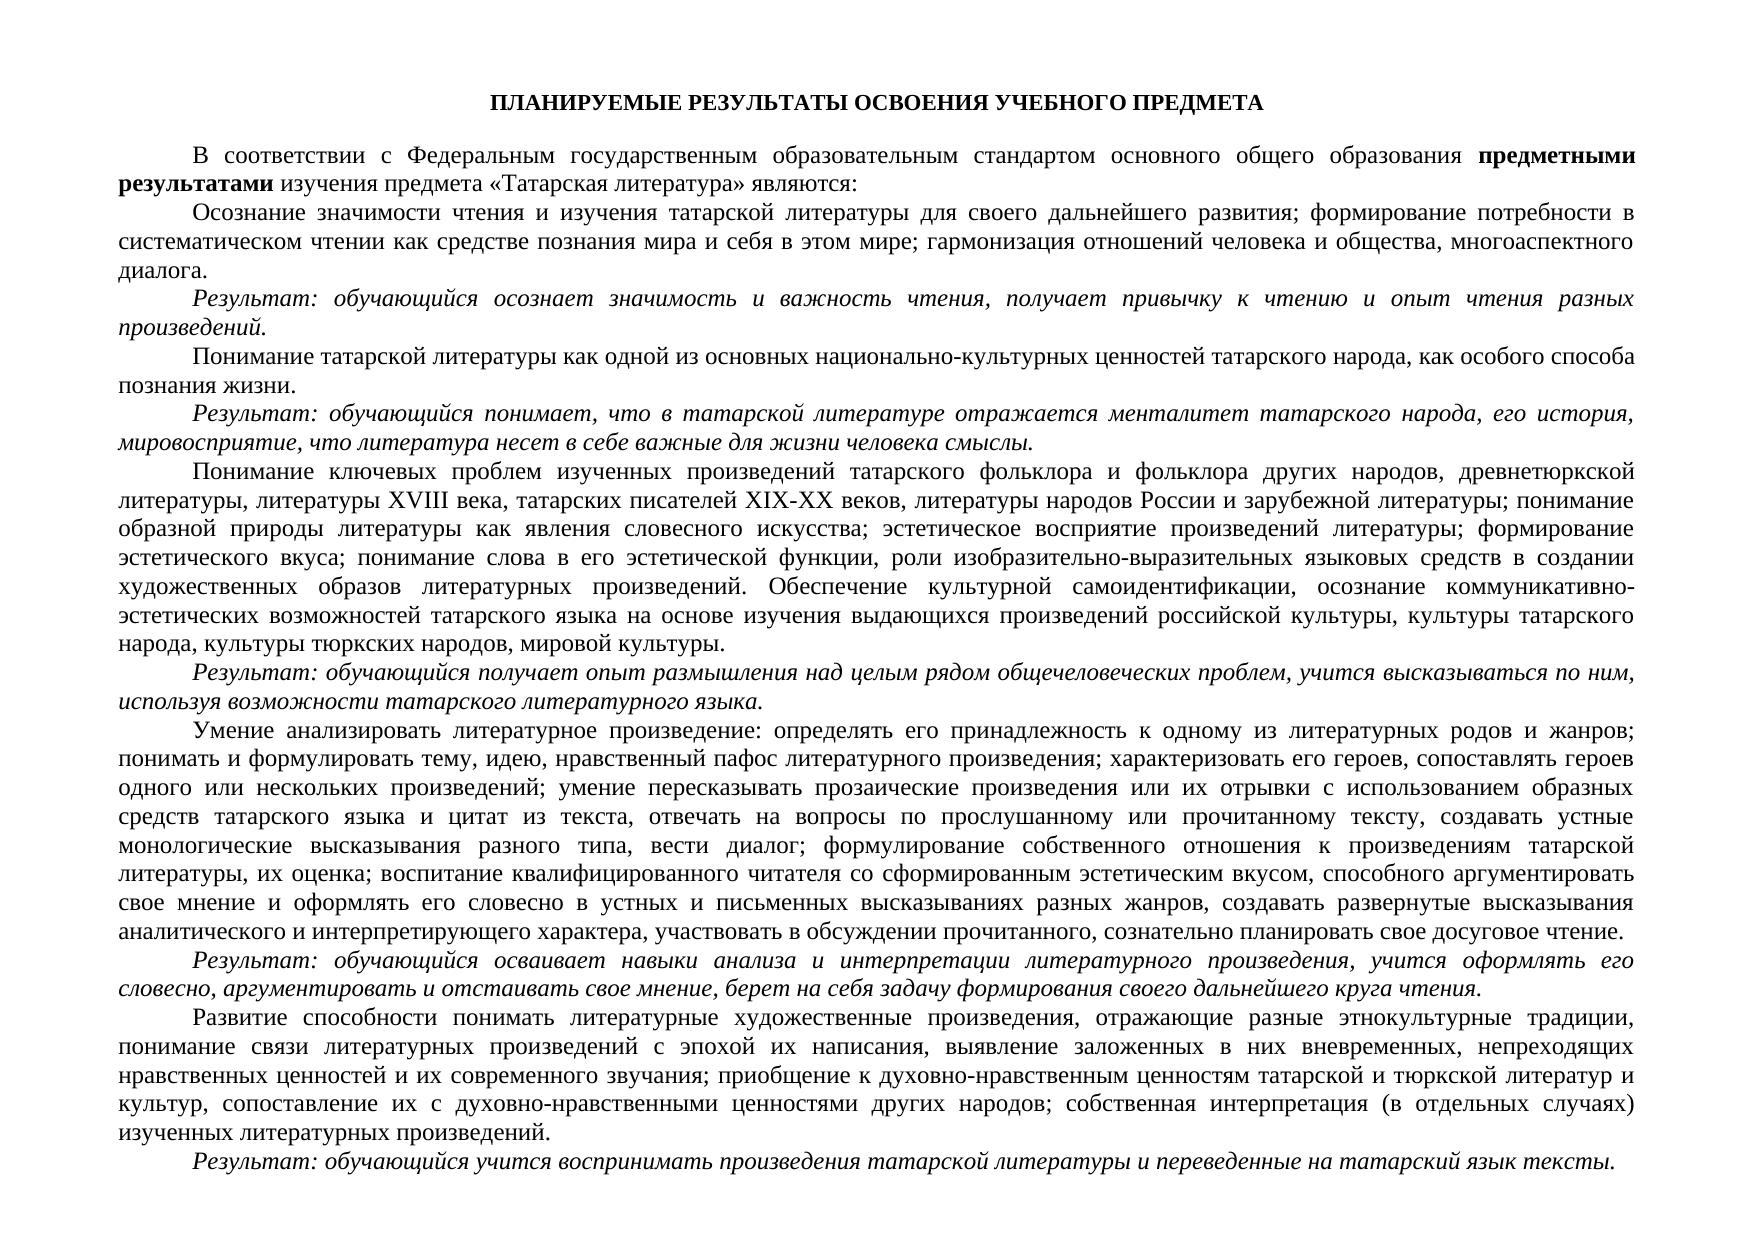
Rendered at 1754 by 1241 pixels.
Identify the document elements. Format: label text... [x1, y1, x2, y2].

text Умение анализировать литературное произведение: определять его принадлежность к одному из литературных родов и жанров; понимать и формулировать тему, идею, нравственный пафос литературного произведения; характеризовать его героев, сопоставлять героев одного или нескольких произведений; умение пересказывать прозаические произведения или их отрывки с использованием образных средств татарского языка и цитат из текста, отвечать на вопросы по прослушанному или прочитанному тексту, создавать устные монологические высказывания разного типа, вести диалог; формулирование собственного отношения к произведениям татарской литературы, их оценка; воспитание квалифицированного читателя со сформированным эстетическим вкусом, способного аргументировать свое мнение и оформлять его словесно в устных и письменных высказываниях разных жанров, создавать развернутые высказывания аналитического и интерпретирующего характера, участвовать в обсуждении прочитанного, сознательно планировать свое досуговое чтение. [118, 715, 1636, 945]
text Планируемые результаты ОСВОЕНИЯ УЧЕБНОГО ПРЕДМЕТА [118, 89, 1636, 115]
text Развитие способности понимать литературные художественные произведения, отражающие разные этнокультурные традиции, понимание связи литературных произведений с эпохой их написания, выявление заложенных в них вневременных, непреходящих нравственных ценностей и их современного звучания; приобщение к духовно-нравственным ценностям татарской и тюркской литератур и культур, сопоставление их с духовно-нравственными ценностями других народов; собственная интерпретация (в отдельных случаях) изученных литературных произведений. [118, 1002, 1636, 1146]
text Осознание значимости чтения и изучения татарской литературы для своего дальнейшего развития; формирование потребности в систематическом чтении как средстве познания мира и себя в этом мире; гармонизация отношений человека и общества, многоаспектного диалога. [118, 197, 1636, 283]
text Результат: обучающийся учится воспринимать произведения татарской литературы и переведенные на татарский язык тексты. [118, 1146, 1636, 1175]
text Результат: обучающийся осознает значимость и важность чтения, получает привычку к чтению и опыт чтения разных произведений. [118, 283, 1636, 341]
text В соответствии с Федеральным государственным образовательным стандартом основного общего образования предметными результатами изучения предмета «Татарская литература» являются: [118, 140, 1636, 197]
text Понимание татарской литературы как одной из основных национально-культурных ценностей татарского народа, как особого способа познания жизни. [118, 341, 1636, 398]
text Результат: обучающийся получает опыт размышления над целым рядом общечеловеческих проблем, учится высказываться по ним, используя возможности татарского литературного языка. [118, 657, 1636, 715]
text Результат: обучающийся осваивает навыки анализа и интерпретации литературного произведения, учится оформлять его словесно, аргументировать и отстаивать свое мнение, берет на себя задачу формирования своего дальнейшего круга чтения. [118, 945, 1636, 1002]
text Понимание ключевых проблем изученных произведений татарского фольклора и фольклора других народов, древнетюркской литературы, литературы XVIII века, татарских писателей XIX-XX веков, литературы народов России и зарубежной литературы; понимание образной природы литературы как явления словесного искусства; эстетическое восприятие произведений литературы; формирование эстетического вкуса; понимание слова в его эстетической функции, роли изобразительно-выразительных языковых средств в создании художественных образов литературных произведений. Обеспечение культурной самоидентификации, осознание коммуникативно-эстетических возможностей татарского языка на основе изучения выдающихся произведений российской культуры, культуры татарского народа, культуры тюркских народов, мировой культуры. [118, 456, 1636, 657]
text Результат: обучающийся понимает, что в татарской литературе отражается менталитет татарского народа, его история, мировосприятие, что литература несет в себе важные для жизни человека смыслы. [118, 398, 1636, 456]
